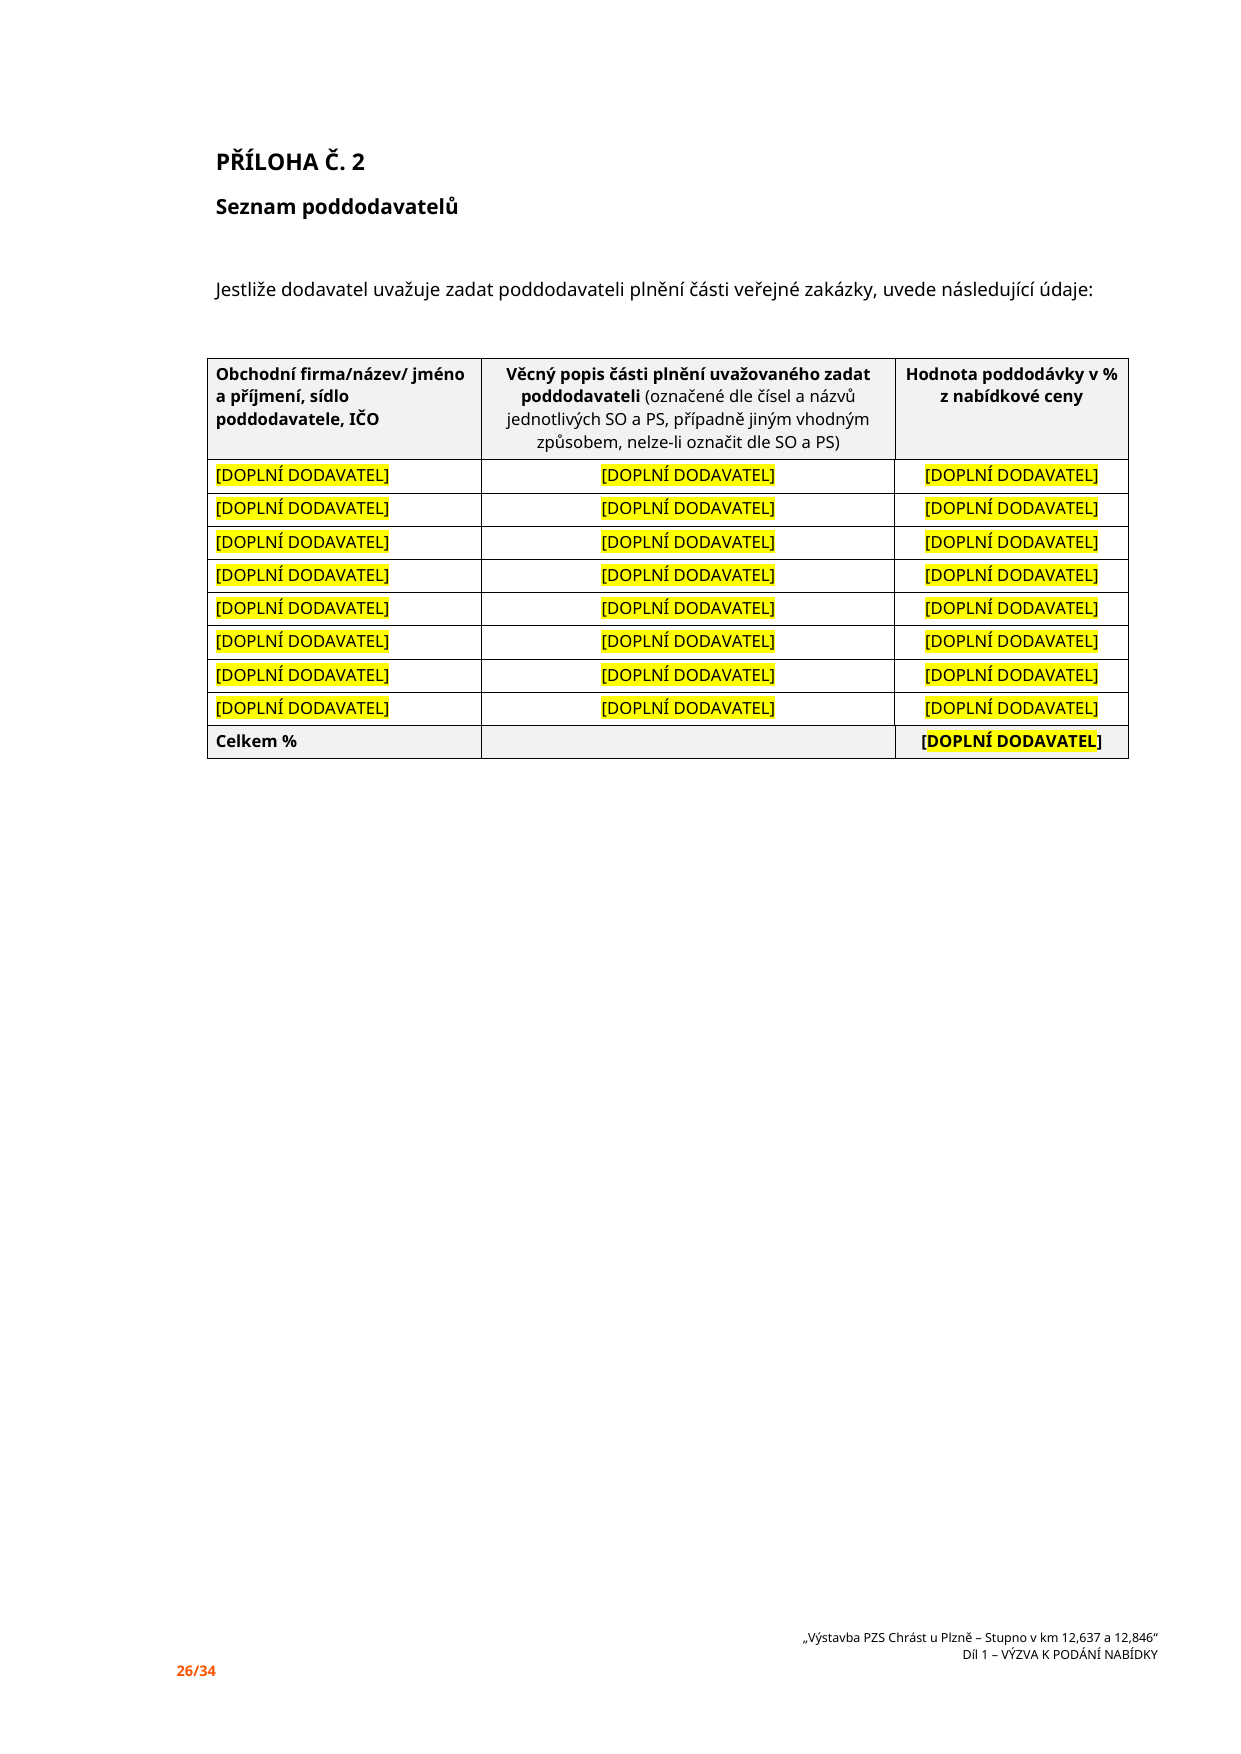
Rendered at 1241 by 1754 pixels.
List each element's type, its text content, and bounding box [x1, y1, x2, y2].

table_cell [DOPLNÍ DODAVATEL] [208, 560, 481, 592]
table_cell [DOPLNÍ DODAVATEL] [895, 494, 1128, 526]
table_cell [DOPLNÍ DODAVATEL] [895, 660, 1128, 692]
table_cell [DOPLNÍ DODAVATEL] [482, 626, 894, 658]
table_cell [DOPLNÍ DODAVATEL] [895, 460, 1128, 492]
table_cell [DOPLNÍ DODAVATEL] [482, 660, 894, 692]
table_cell [DOPLNÍ DODAVATEL] [895, 693, 1128, 725]
text Jestliže dodavatel uvažuje zadat poddodavateli plnění části veřejné zakázky, uvede následující údaje: [216, 277, 1122, 302]
table_cell [DOPLNÍ DODAVATEL] [208, 660, 481, 692]
table_cell [DOPLNÍ DODAVATEL] [208, 593, 481, 625]
text Příloha č. 2 [216, 146, 1122, 177]
table_cell [DOPLNÍ DODAVATEL] [895, 527, 1128, 559]
table_cell [DOPLNÍ DODAVATEL] [208, 460, 481, 492]
table_header Obchodní firma/název/ jméno a příjmení, sídlo poddodavatele, IČO [208, 359, 481, 459]
table_cell [DOPLNÍ DODAVATEL] [208, 494, 481, 526]
table_cell [DOPLNÍ DODAVATEL] [208, 626, 481, 658]
table_cell [DOPLNÍ DODAVATEL] [895, 593, 1128, 625]
table_cell [DOPLNÍ DODAVATEL] [482, 460, 894, 492]
text Seznam poddodavatelů [216, 192, 1122, 221]
table_cell [DOPLNÍ DODAVATEL] [482, 527, 894, 559]
table_cell [DOPLNÍ DODAVATEL] [895, 626, 1128, 658]
table_cell [DOPLNÍ DODAVATEL] [482, 593, 894, 625]
table_cell [DOPLNÍ DODAVATEL] [482, 693, 894, 725]
table_cell [DOPLNÍ DODAVATEL] [208, 527, 481, 559]
table_cell [DOPLNÍ DODAVATEL] [208, 693, 481, 725]
table_header Věcný popis části plnění uvažovaného zadat poddodavateli (označené dle čísel a názvů jednotlivých SO a PS, případně jiným vhodným způsobem, nelze-li označit dle SO a PS) [482, 359, 895, 459]
table_cell [DOPLNÍ DODAVATEL] [482, 494, 894, 526]
table_cell [482, 726, 895, 758]
table_cell [DOPLNÍ DODAVATEL] [896, 726, 1128, 758]
table_cell Celkem % [208, 726, 481, 758]
table_header Hodnota poddodávky v % z nabídkové ceny [896, 359, 1128, 459]
table_cell [DOPLNÍ DODAVATEL] [895, 560, 1128, 592]
table_cell [DOPLNÍ DODAVATEL] [482, 560, 894, 592]
